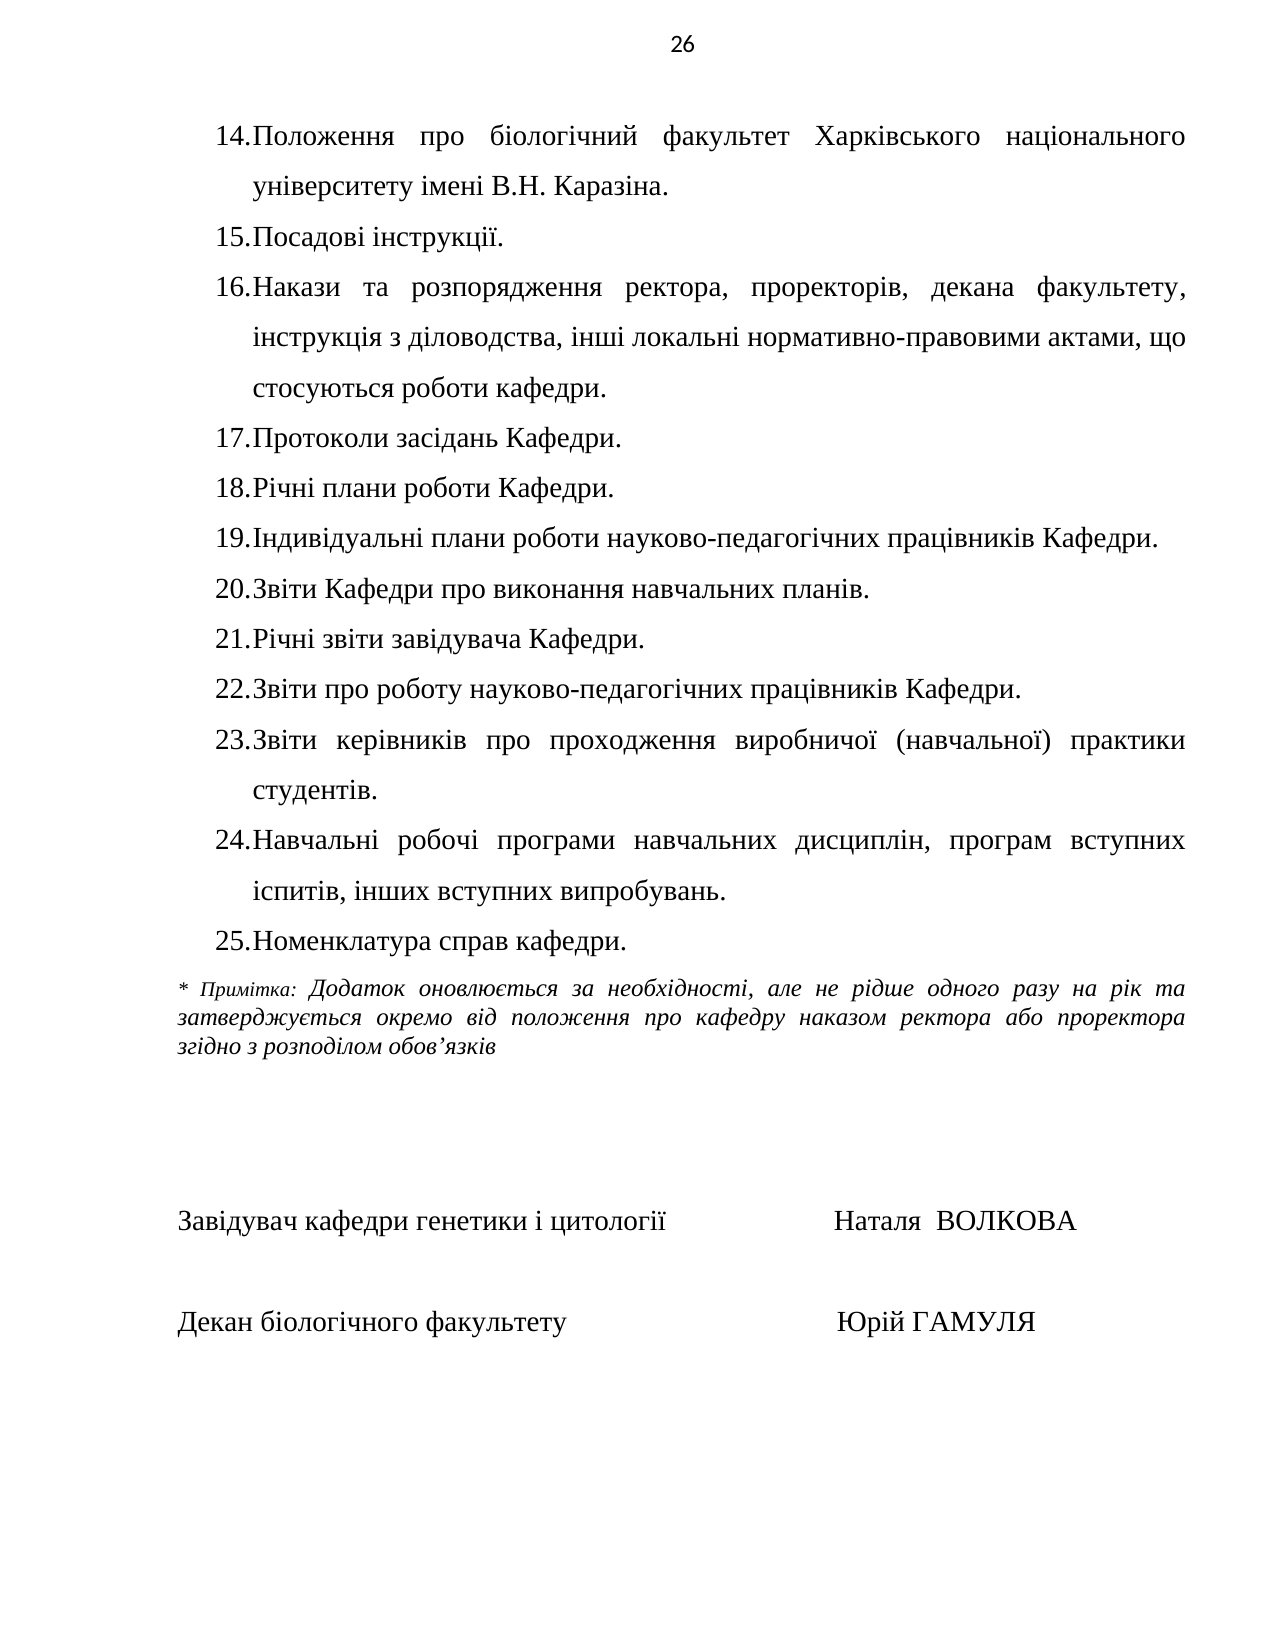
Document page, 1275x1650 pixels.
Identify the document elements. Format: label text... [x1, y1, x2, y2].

text Завідувач кафедри генетики і цитології Наталя ВОЛКОВА [177, 1203, 1113, 1237]
list Індивідуальні плани роботи науково-педагогічних працівників Кафедри. [215, 521, 1186, 554]
list Звіти про роботу науково-педагогічних працівників Кафедри. [215, 672, 1186, 705]
list Номенклатура справ кафедри. [215, 923, 1186, 957]
text * Примітка: Додаток оновлюється за необхідності, але не рідше одного разу на рік та затверджується окремо від положення про кафедру наказом ректора або проректора згідно з розподілом обов’язків [177, 973, 1186, 1060]
list Посадові інструкції. [215, 219, 1186, 252]
list Звіти Кафедри про виконання навчальних планів. [215, 571, 1186, 604]
list Протоколи засідань Кафедри. [215, 420, 1186, 453]
list Річні звіти завідувача Кафедри. [215, 621, 1186, 655]
list Положення про біологічний факультет Харківського національного університету імені В.Н. Каразіна. [215, 118, 1186, 202]
text Декан біологічного факультету Юрій ГАМУЛЯ [177, 1304, 1162, 1338]
list Навчальні робочі програми навчальних дисциплін, програм вступних іспитів, інших вступних випробувань. [215, 822, 1186, 906]
list Звіти керівників про проходження виробничої (навчальної) практики студентів. [215, 722, 1186, 806]
list Накази та розпорядження ректора, проректорів, декана факультету, інструкція з діловодства, інші локальні нормативно-правовими актами, що стосуються роботи кафедри. [215, 269, 1186, 403]
list Річні плани роботи Кафедри. [215, 470, 1186, 504]
